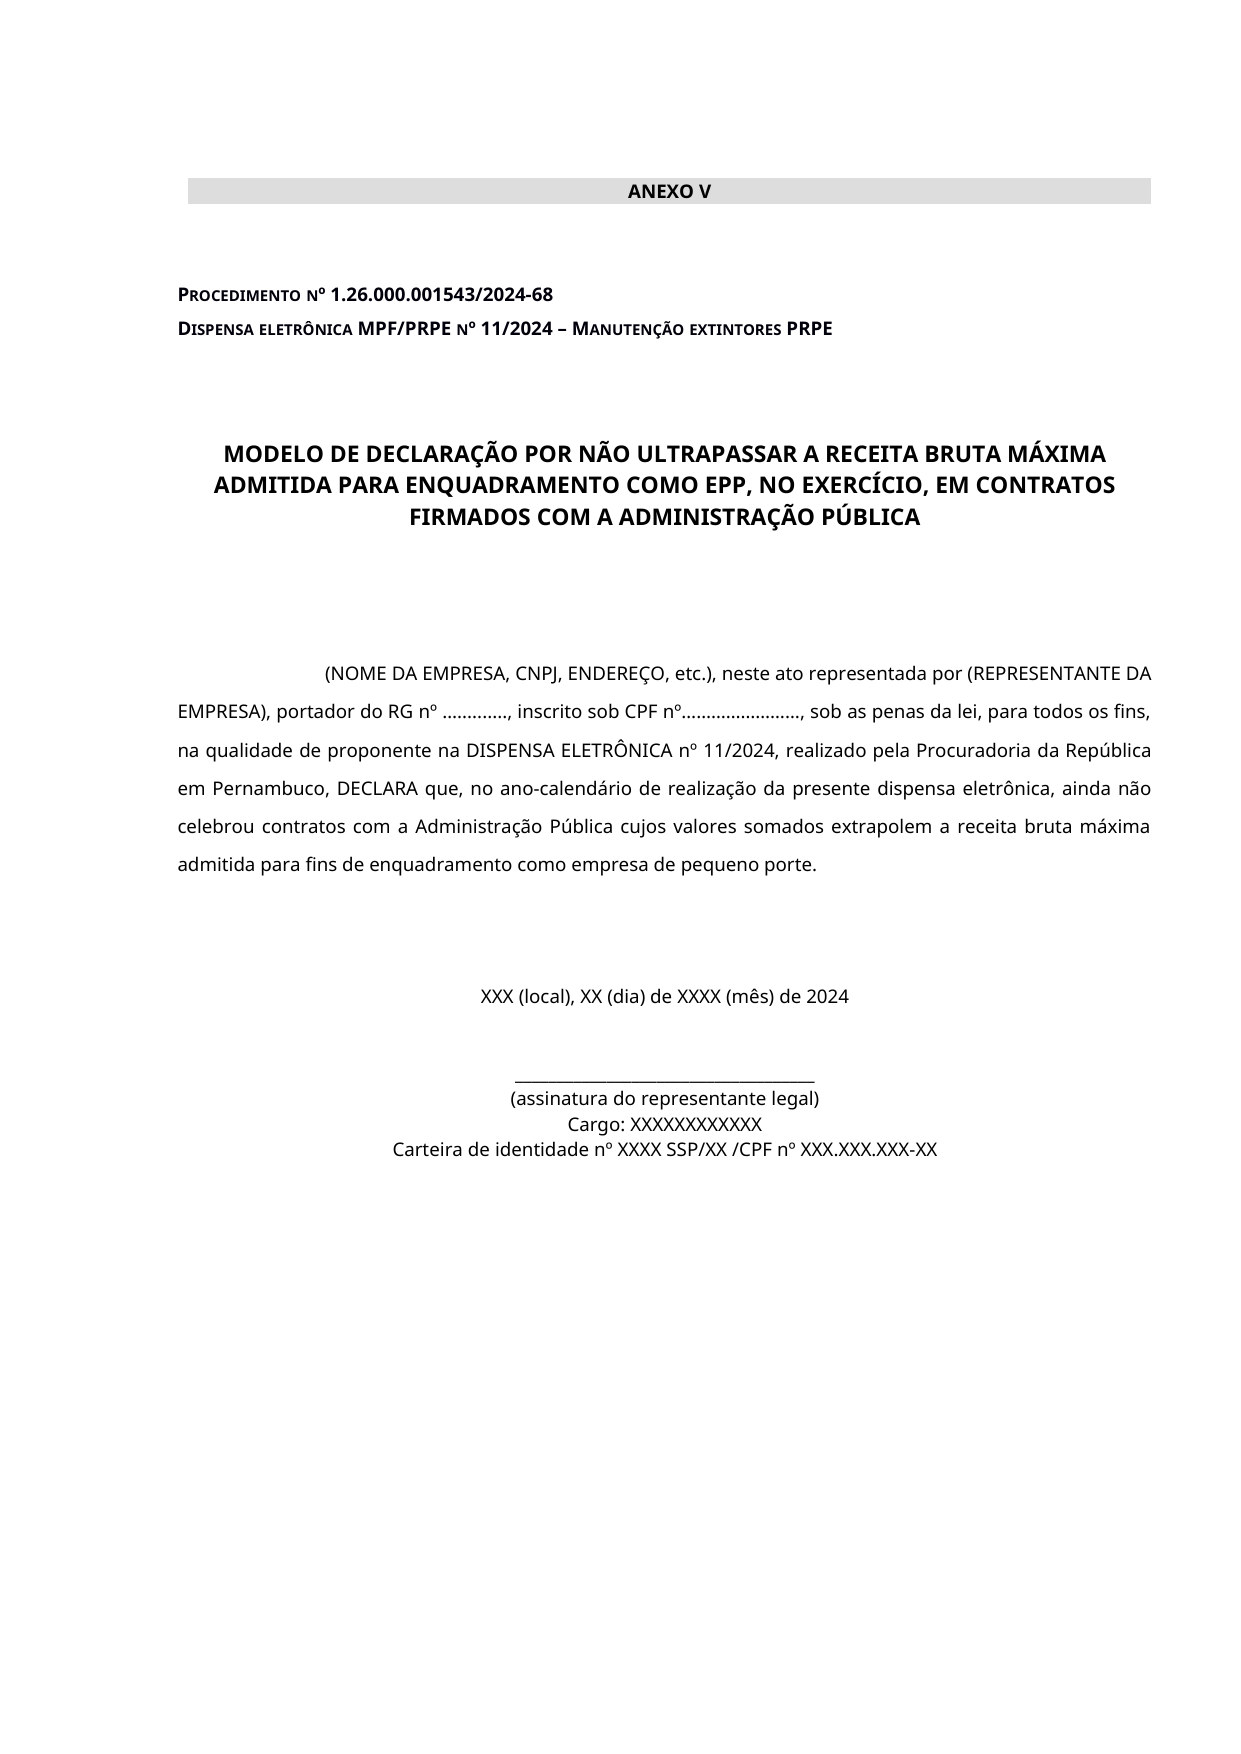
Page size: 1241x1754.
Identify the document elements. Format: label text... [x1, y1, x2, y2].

subtitle Procedimento nº 1.26.000.001543/2024-68 [177, 281, 1152, 306]
table_header ANEXO V [182, 173, 1157, 209]
text Cargo: XXXXXXXXXXXX [177, 1111, 1152, 1136]
subtitle Dispensa eletrônica MPF/PRPE nº 11/2024 – Manutenção extintores PRPE [177, 315, 1152, 340]
text XXX (local), XX (dia) de XXXX (mês) de 2024 [177, 983, 1152, 1009]
text MODELO DE DECLARAÇÃO POR NÃO ULTRAPASSAR A RECEITA BRUTA MÁXIMA ADMITIDA PARA ENQUADRAMENTO COMO EPP, NO EXERCÍCIO, EM CONTRATOS FIRMADOS COM A ADMINISTRAÇÃO PÚBLICA [177, 438, 1152, 532]
text Carteira de identidade nº XXXX SSP/XX /CPF nº XXX.XXX.XXX-XX [177, 1136, 1152, 1162]
text (assinatura do representante legal) [177, 1085, 1152, 1111]
text ____________________________________ [177, 1060, 1152, 1085]
text (NOME DA EMPRESA, CNPJ, ENDEREÇO, etc.), neste ato representada por (REPRESENTANTE DA EMPRESA), portador do RG nº ….........., inscrito sob CPF nº……………………, sob as penas da lei, para todos os fins, na qualidade de proponente na DISPENSA ELETRÔNICA nº 11/2024, realizado pela Procuradoria da República em Pernambuco, DECLARA que, no ano-calendário de realização da presente dispensa eletrônica, ainda não celebrou contratos com a Administração Pública cujos valores somados extrapolem a receita bruta máxima admitida para fins de enquadramento como empresa de pequeno porte. [177, 660, 1152, 877]
